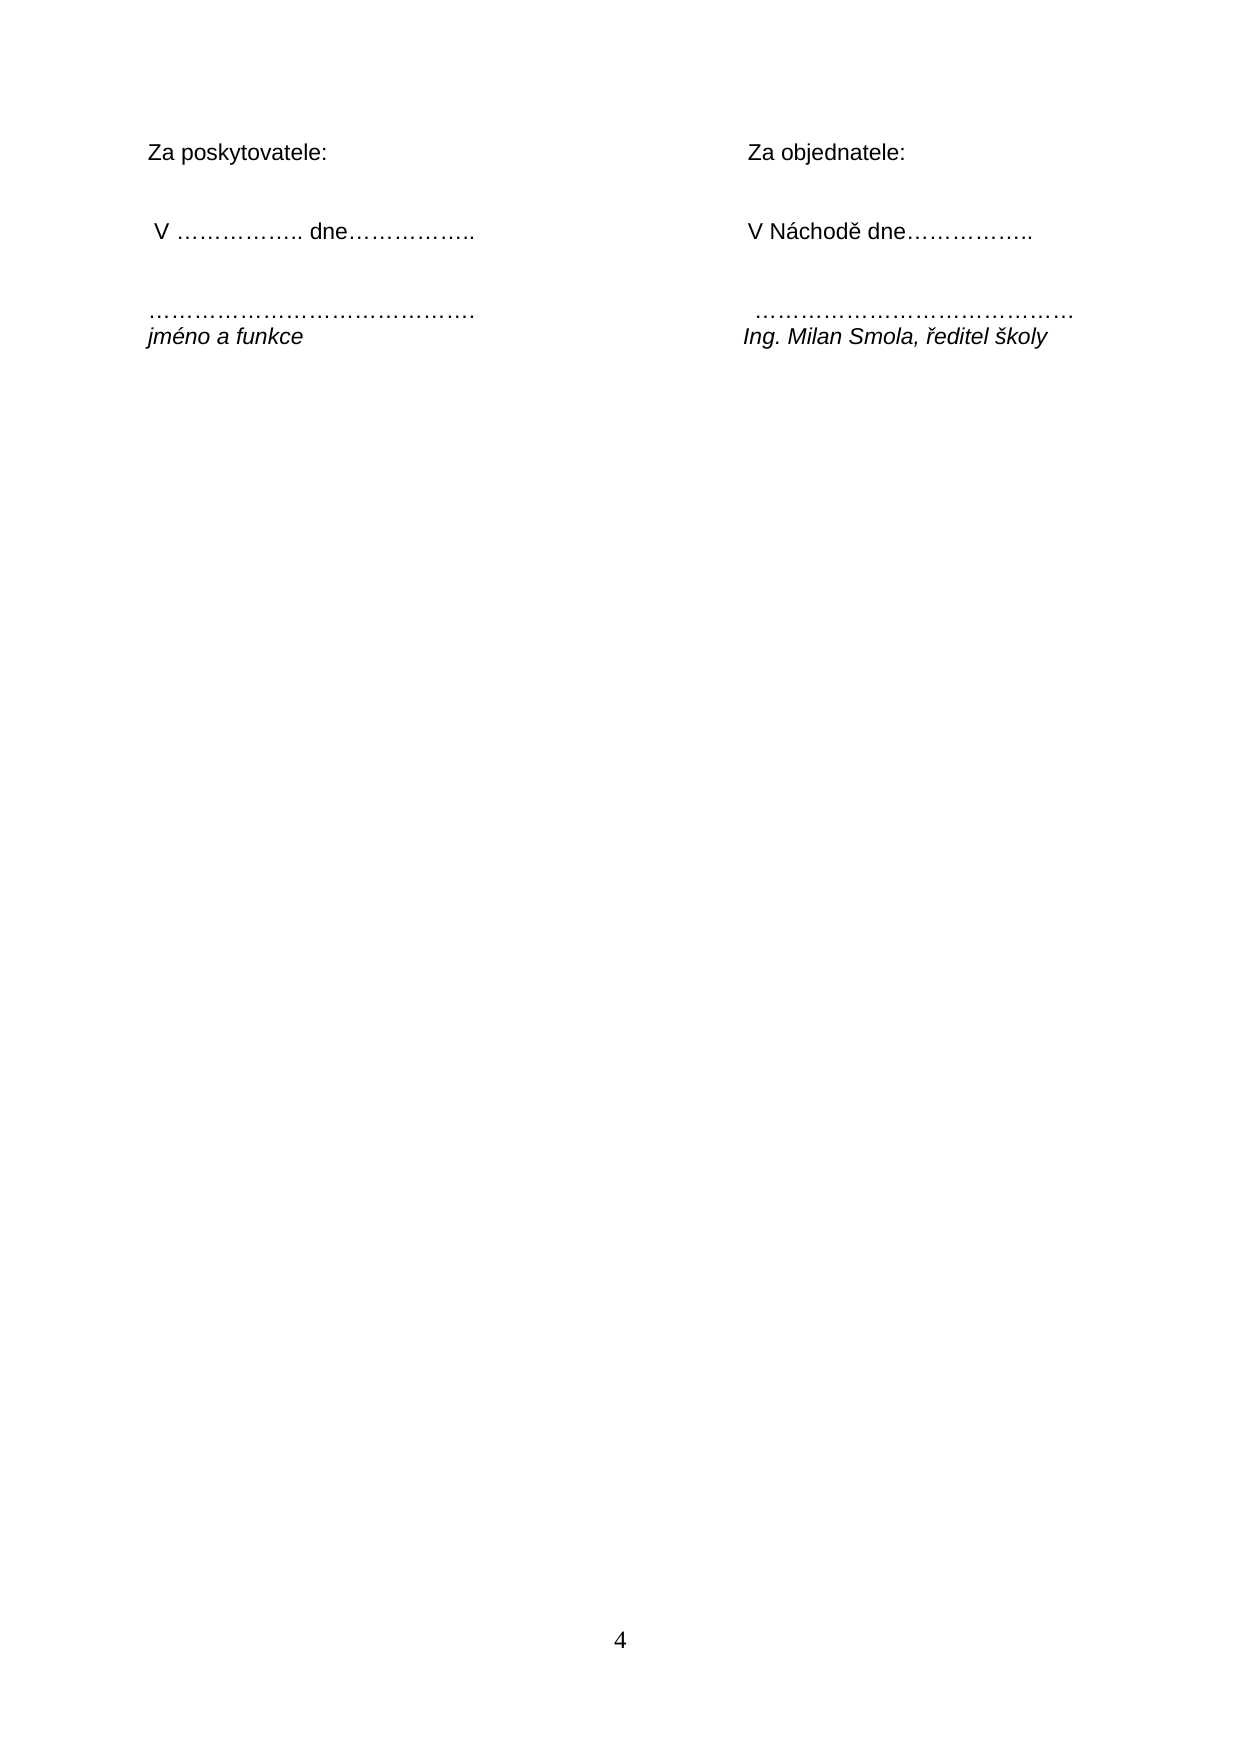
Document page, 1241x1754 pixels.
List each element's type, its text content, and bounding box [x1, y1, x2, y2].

text Za poskytovatele: Za objednatele: [148, 139, 1092, 165]
text V …………….. dne…………….. V Náchodě dne…………….. [148, 218, 1092, 244]
text ……………………………………. …………………………………… [148, 297, 1092, 323]
text jméno a funkce Ing. Milan Smola, ředitel školy [148, 323, 1092, 349]
